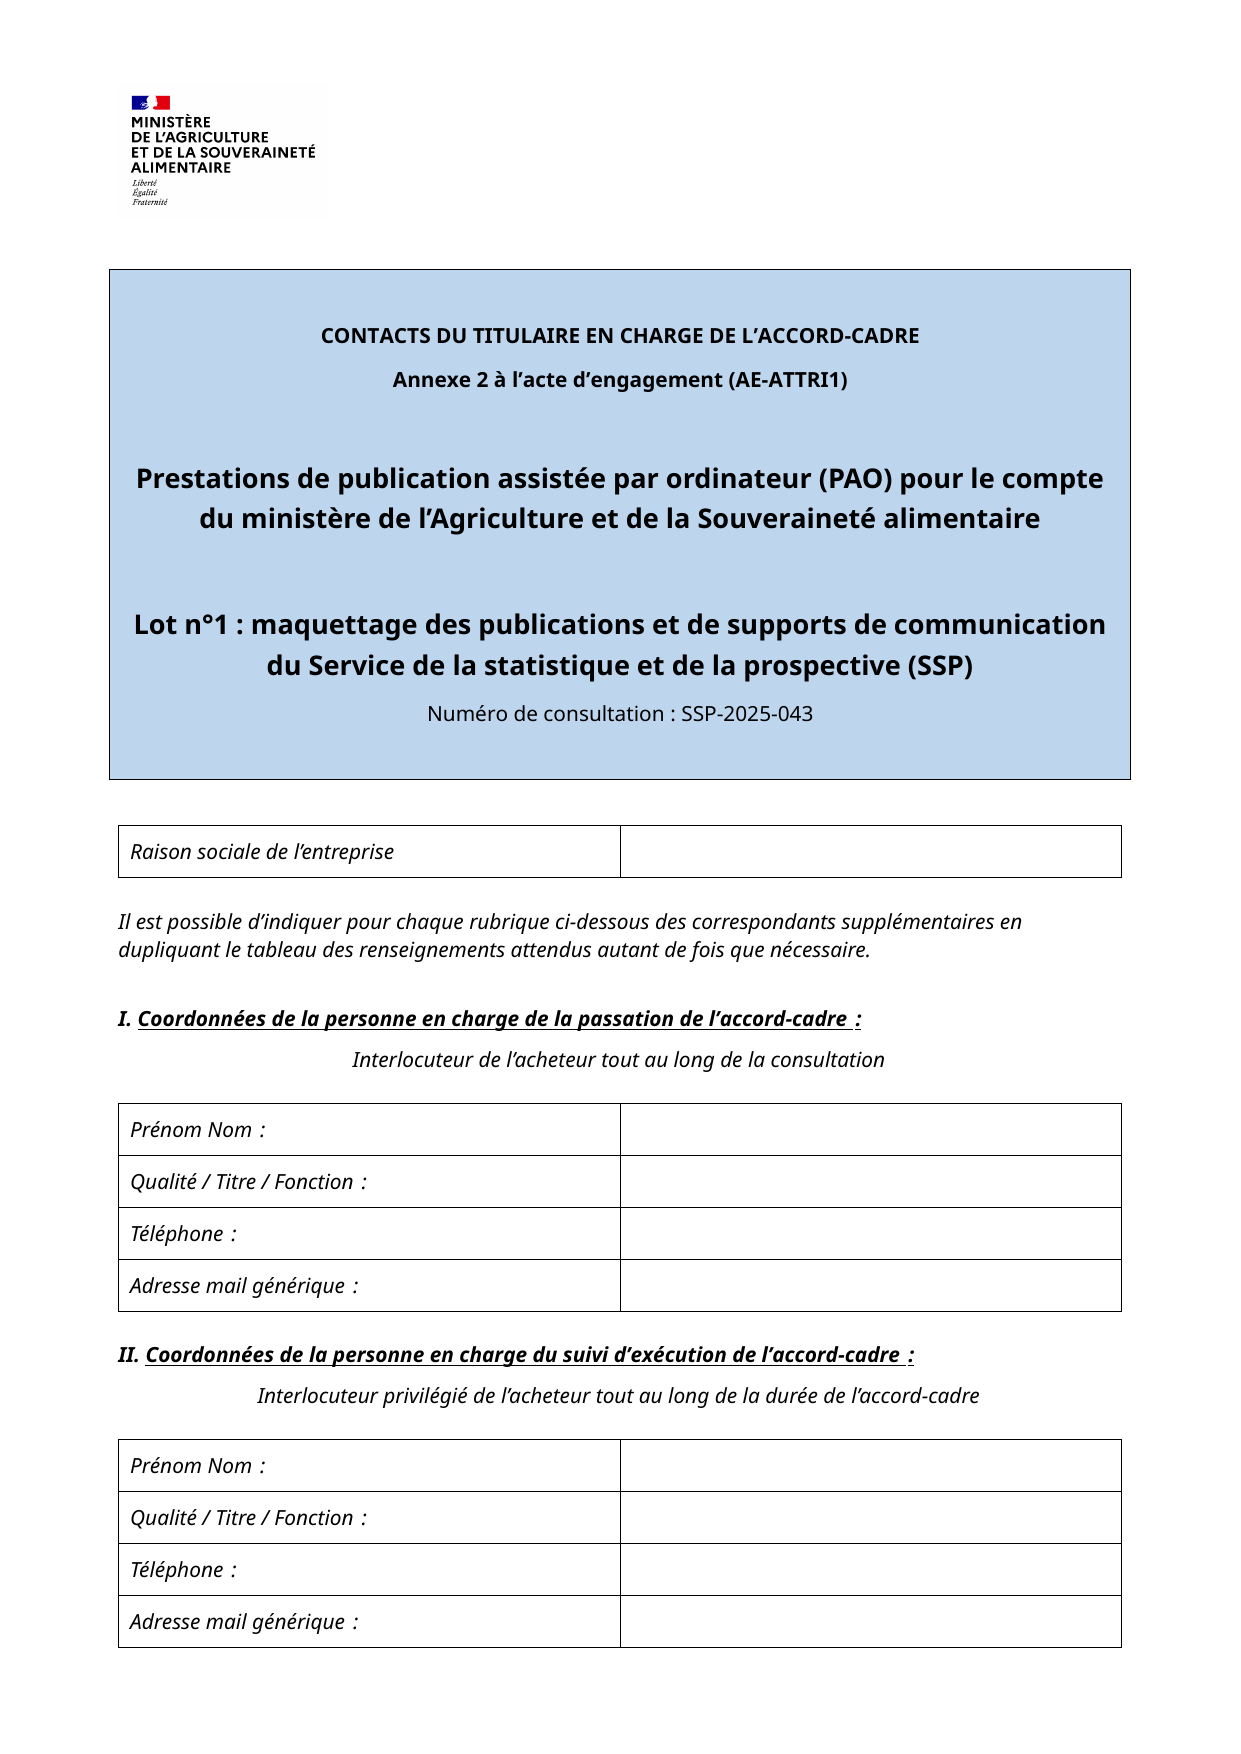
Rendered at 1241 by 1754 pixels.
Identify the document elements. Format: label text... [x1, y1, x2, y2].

table_header [621, 1104, 1121, 1154]
table_cell [621, 1544, 1121, 1595]
text Numéro de consultation : SSP-2025-043 [110, 696, 1130, 728]
table_cell Adresse mail générique : [119, 1260, 620, 1311]
table_cell Téléphone : [119, 1544, 620, 1595]
text Interlocuteur de l’acheteur tout au long de la consultation [118, 1046, 1122, 1074]
table_cell [621, 1596, 1121, 1647]
table_cell [621, 1208, 1121, 1259]
text Il est possible d’indiquer pour chaque rubrique ci-dessous des correspondants supplémentaires en dupliquant le tableau des renseignements attendus autant de fois que nécessaire. [118, 907, 1122, 964]
list Coordonnées de la personne en charge du suivi d’exécution de l’accord-cadre : [118, 1341, 1122, 1369]
table_cell Téléphone : [119, 1208, 620, 1259]
table_header [621, 1440, 1121, 1491]
table_cell Qualité / Titre / Fonction : [119, 1156, 620, 1207]
table_cell [621, 1260, 1121, 1311]
table_cell Qualité / Titre / Fonction : [119, 1492, 620, 1543]
table_header [621, 826, 1121, 877]
table_cell [621, 1492, 1121, 1543]
table_header Prénom Nom : [119, 1440, 620, 1491]
text Annexe 2 à l’acte d’engagement (AE-ATTRI1) [110, 362, 1130, 394]
text CONTACTS DU TITULAIRE EN CHARGE DE L’ACCORD-CADRE [110, 318, 1130, 350]
table_header Prénom Nom : [119, 1104, 620, 1154]
text Prestations de publication assistée par ordinateur (PAO) pour le compte du ministère de l’Agriculture et de la Souveraineté alimentaire [110, 456, 1130, 536]
picture [118, 82, 329, 219]
list Coordonnées de la personne en charge de la passation de l’accord-cadre : [118, 1004, 1122, 1033]
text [118, 1382, 1122, 1410]
table_cell Adresse mail générique : [119, 1596, 620, 1647]
table_header Raison sociale de l’entreprise [119, 826, 620, 877]
text Lot n°1 : maquettage des publications et de supports de communication du Service de la statistique et de la prospective (SSP) [110, 602, 1130, 683]
table_cell [621, 1156, 1121, 1207]
